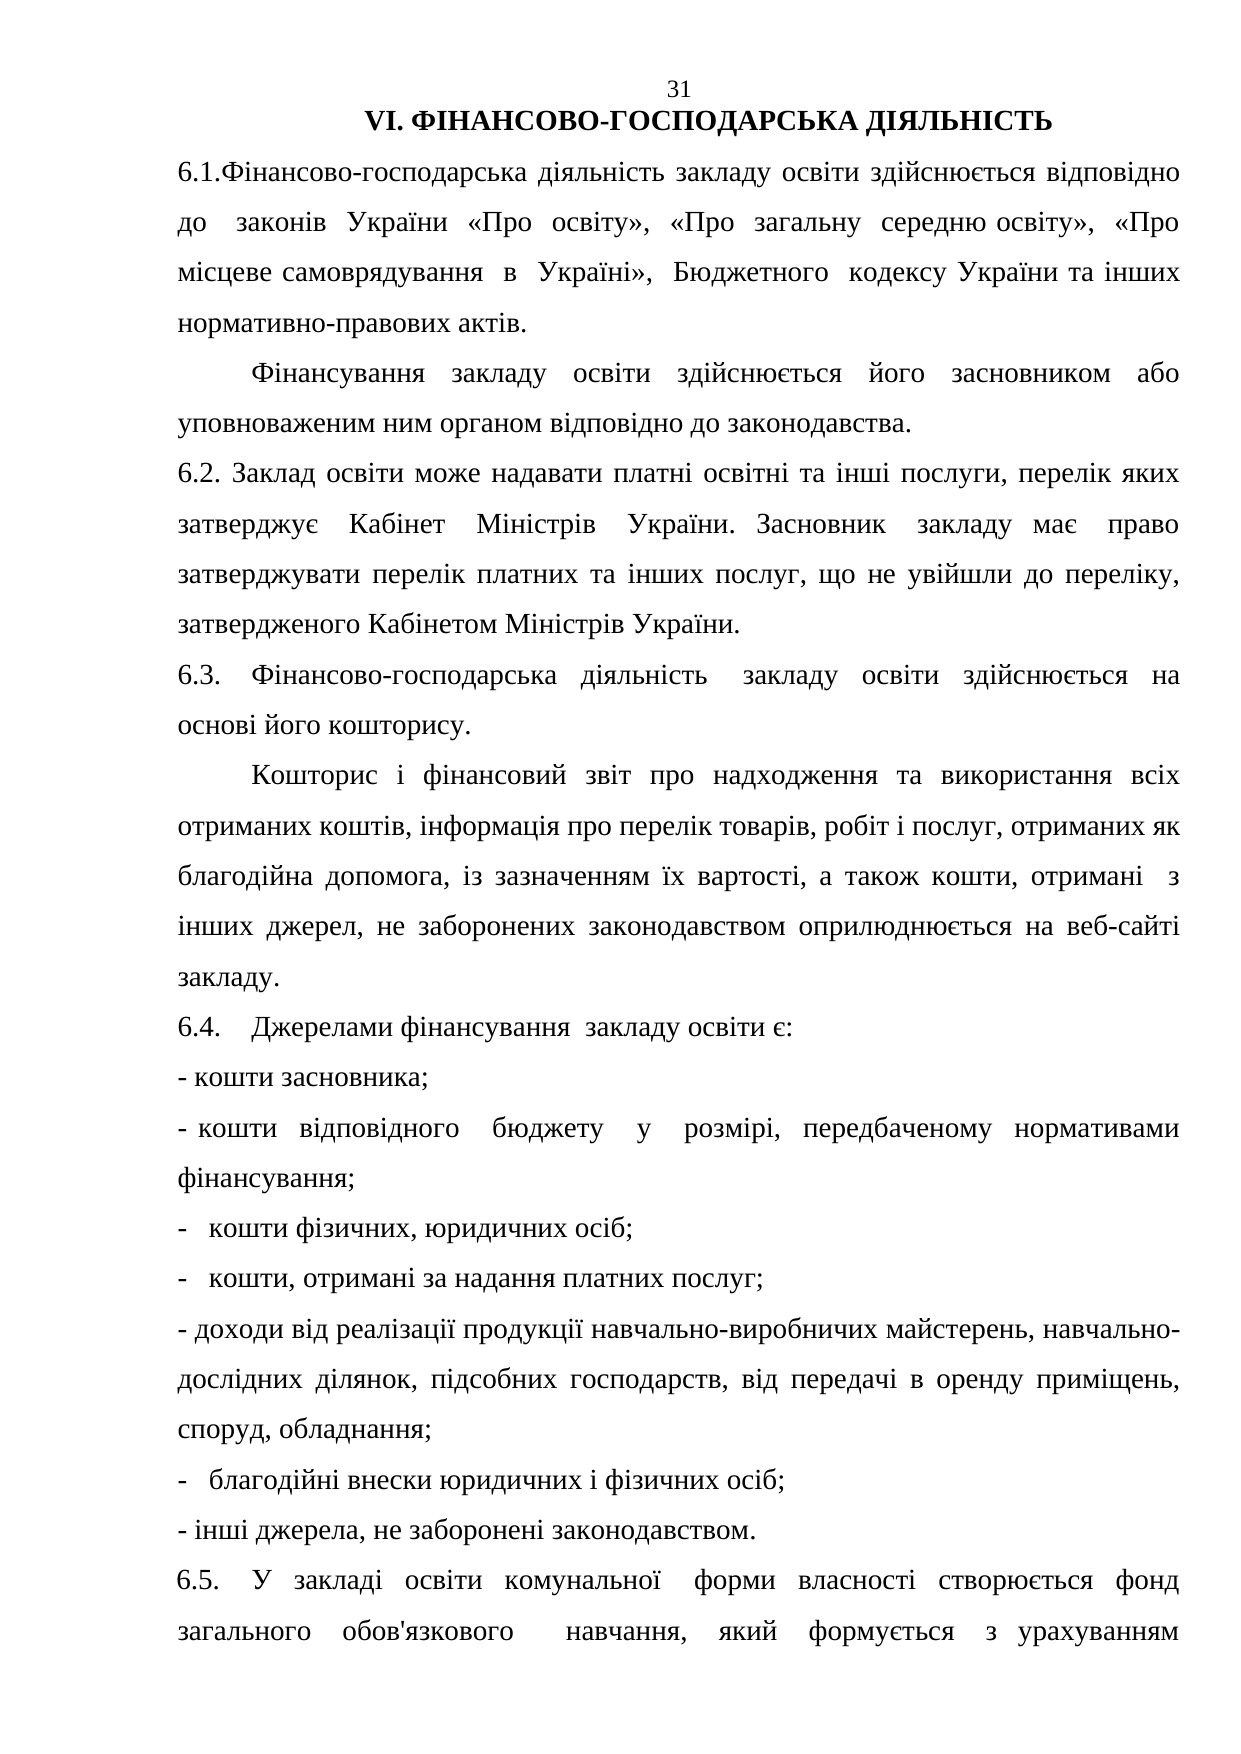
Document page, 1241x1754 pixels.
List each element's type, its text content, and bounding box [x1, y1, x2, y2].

text 6.2. Заклад освіти може надавати платні освітні та інші послуги, перелік яких затверджує Кабінет Міністрів України. Засновник закладу має право затверджувати перелік платних та інших послуг, що не увійшли до переліку, затвердженого Кабінетом Міністрів України. [177, 456, 1181, 640]
text - благодійні внески юридичних і фізичних осіб; [177, 1462, 1181, 1495]
text VІ. ФІНАНСОВО-ГОСПОДАРСЬКА ДІЯЛЬНІСТЬ [177, 103, 1181, 137]
list Фінансово-господарська діяльність закладу освіти здійснюється на основі його кошторису. [177, 657, 1181, 741]
list Джерелами фінансування закладу освіти є: [177, 1009, 1181, 1043]
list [176, 1562, 1181, 1646]
text - кошти, отримані за надання платних послуг; [177, 1261, 1181, 1294]
text - кошти відповідного бюджету у розмірі, передбаченому нормативами фінансування; [177, 1110, 1181, 1193]
text - кошти засновника; [177, 1059, 1181, 1093]
list 6.1.Фінансово-господарська діяльність закладу освіти здійснюється відповідно до законів України «Про освіту», «Про загальну середню освіту», «Про місцеве самоврядування в Україні», Бюджетного кодексу України та інших нормативно-правових актів. [177, 154, 1181, 338]
text Фінансування закладу освіти здійснюється його засновником або уповноваженим ним органом відповідно до законодавства. [177, 355, 1181, 439]
text Кошторис і фінансовий звіт про надходження та використання всіх отриманих коштів, інформація про перелік товарів, робіт і послуг, отриманих як благодійна допомога, із зазначенням їх вартості, а також кошти, отримані з інших джерел, не заборонених законодавством оприлюднюється на веб-сайті закладу. [177, 757, 1181, 992]
text - інші джерела, не заборонені законодавством. [177, 1512, 1181, 1546]
text - кошти фізичних, юридичних осіб; [177, 1210, 1181, 1244]
text - доходи від реалізації продукції навчально-виробничих майстерень, навчально-дослідних ділянок, підсобних господарств, від передачі в оренду приміщень, споруд, обладнання; [177, 1311, 1181, 1445]
